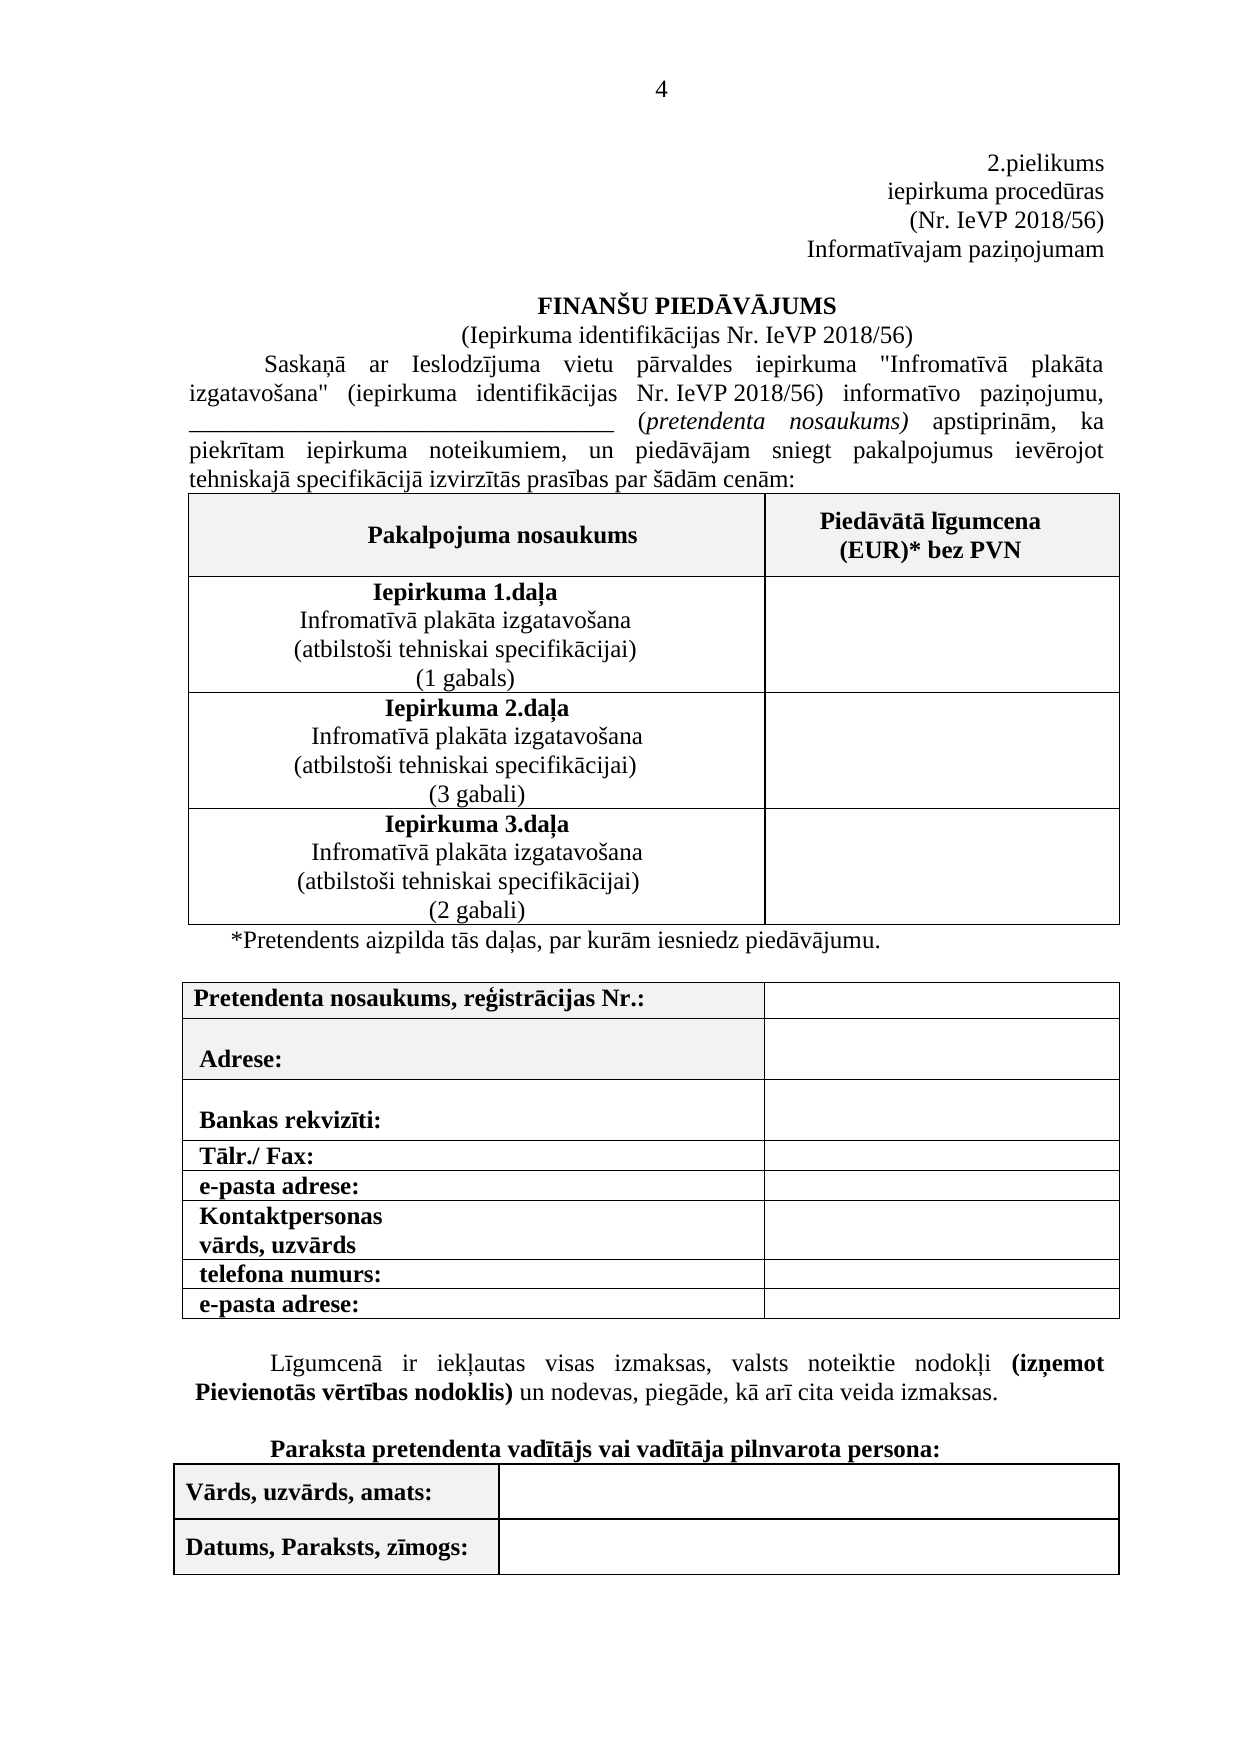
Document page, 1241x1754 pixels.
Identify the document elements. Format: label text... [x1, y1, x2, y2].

table_cell Datums, Paraksts, zīmogs: [175, 1520, 498, 1573]
table_cell Kontaktpersonas vārds, uzvārds [183, 1201, 764, 1258]
table_header [500, 1465, 1118, 1518]
text (Nr. IeVP 2018/56) [195, 205, 1104, 234]
table_header Piedāvātā līgumcena (EUR)* bez PVN [766, 494, 1119, 576]
table_cell e-pasta adrese: [183, 1289, 764, 1318]
text FINANŠU PIEDĀVĀJUMS [195, 291, 1104, 320]
table_cell [765, 1201, 1119, 1258]
table_cell [500, 1520, 1118, 1573]
table_cell Adrese: [183, 1019, 764, 1079]
text Līgumcenā ir iekļautas visas izmaksas, valsts noteiktie nodokļi (izņemot Pievienotās vērtības nodoklis) un nodevas, piegāde, kā arī cita veida izmaksas. [195, 1348, 1104, 1405]
table_header [765, 983, 1119, 1018]
text Paraksta pretendenta vadītājs vai vadītāja pilnvarota persona: [195, 1434, 1104, 1463]
text *Pretendents aizpilda tās daļas, par kurām iesniedz piedāvājumu. [189, 925, 1134, 953]
text Saskaņā ar Ieslodzījuma vietu pārvaldes iepirkuma "Infromatīvā plakāta izgatavošana" (iepirkuma identifikācijas Nr. IeVP 2018/56) informatīvo paziņojumu, __________________________________ (pretendenta nosaukums) apstiprinām, ka piekrītam iepirkuma noteikumiem, un piedāvājam sniegt pakalpojumus ievērojot tehniskajā specifikācijā izvirzītās prasības par šādām cenām: [189, 349, 1104, 493]
table_cell Iepirkuma 3.daļa Infromatīvā plakāta izgatavošana (atbilstoši tehniskai specifikācijai) (2 gabali) [189, 809, 764, 924]
table_cell [765, 1289, 1119, 1318]
table_cell [765, 1080, 1119, 1140]
table_cell [765, 1019, 1119, 1079]
table_cell Tālr./ Fax: [183, 1141, 764, 1170]
table_cell [766, 693, 1119, 808]
table_cell [765, 1260, 1119, 1288]
table_cell [765, 1141, 1119, 1170]
table_cell Iepirkuma 1.daļa Infromatīvā plakāta izgatavošana (atbilstoši tehniskai specifikācijai) (1 gabals) [189, 577, 764, 692]
text iepirkuma procedūras [195, 176, 1104, 205]
text (Iepirkuma identifikācijas Nr. IeVP 2018/56) [195, 320, 1104, 349]
table_header Pretendenta nosaukums, reģistrācijas Nr.: [183, 983, 764, 1018]
table_cell [766, 577, 1119, 692]
table_cell e-pasta adrese: [183, 1171, 764, 1200]
table_header Pakalpojuma nosaukums [189, 494, 764, 576]
table_cell telefona numurs: [183, 1260, 764, 1288]
table_cell Bankas rekvizīti: [183, 1080, 764, 1140]
table_cell [765, 1171, 1119, 1200]
table_cell Iepirkuma 2.daļa Infromatīvā plakāta izgatavošana (atbilstoši tehniskai specifikācijai) (3 gabali) [189, 693, 764, 808]
text Informatīvajam paziņojumam [195, 234, 1104, 263]
text 2.pielikums [195, 148, 1104, 176]
table_header Vārds, uzvārds, amats: [175, 1465, 498, 1518]
table_cell [766, 809, 1119, 924]
